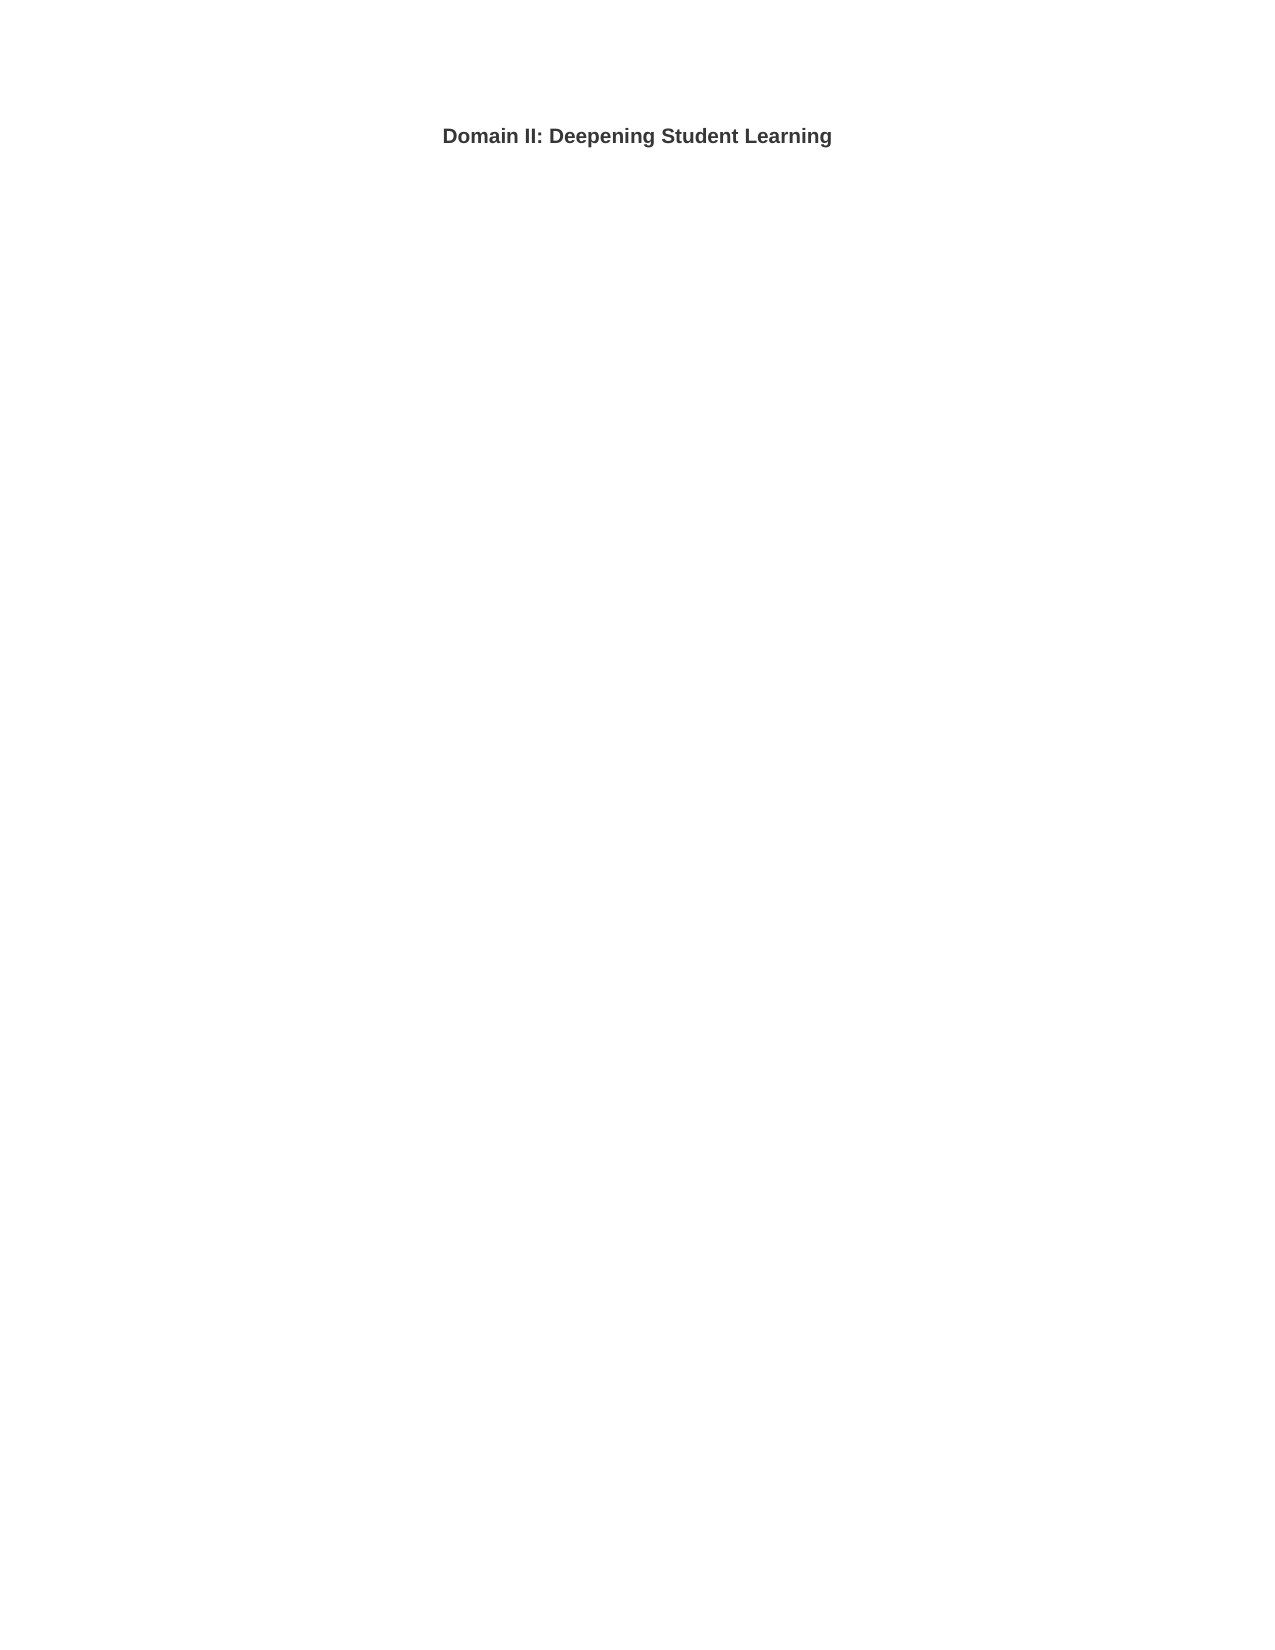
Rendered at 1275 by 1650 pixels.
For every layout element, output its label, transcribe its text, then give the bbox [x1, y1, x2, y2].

text Domain II: Deepening Student Learning [150, 112, 1125, 147]
